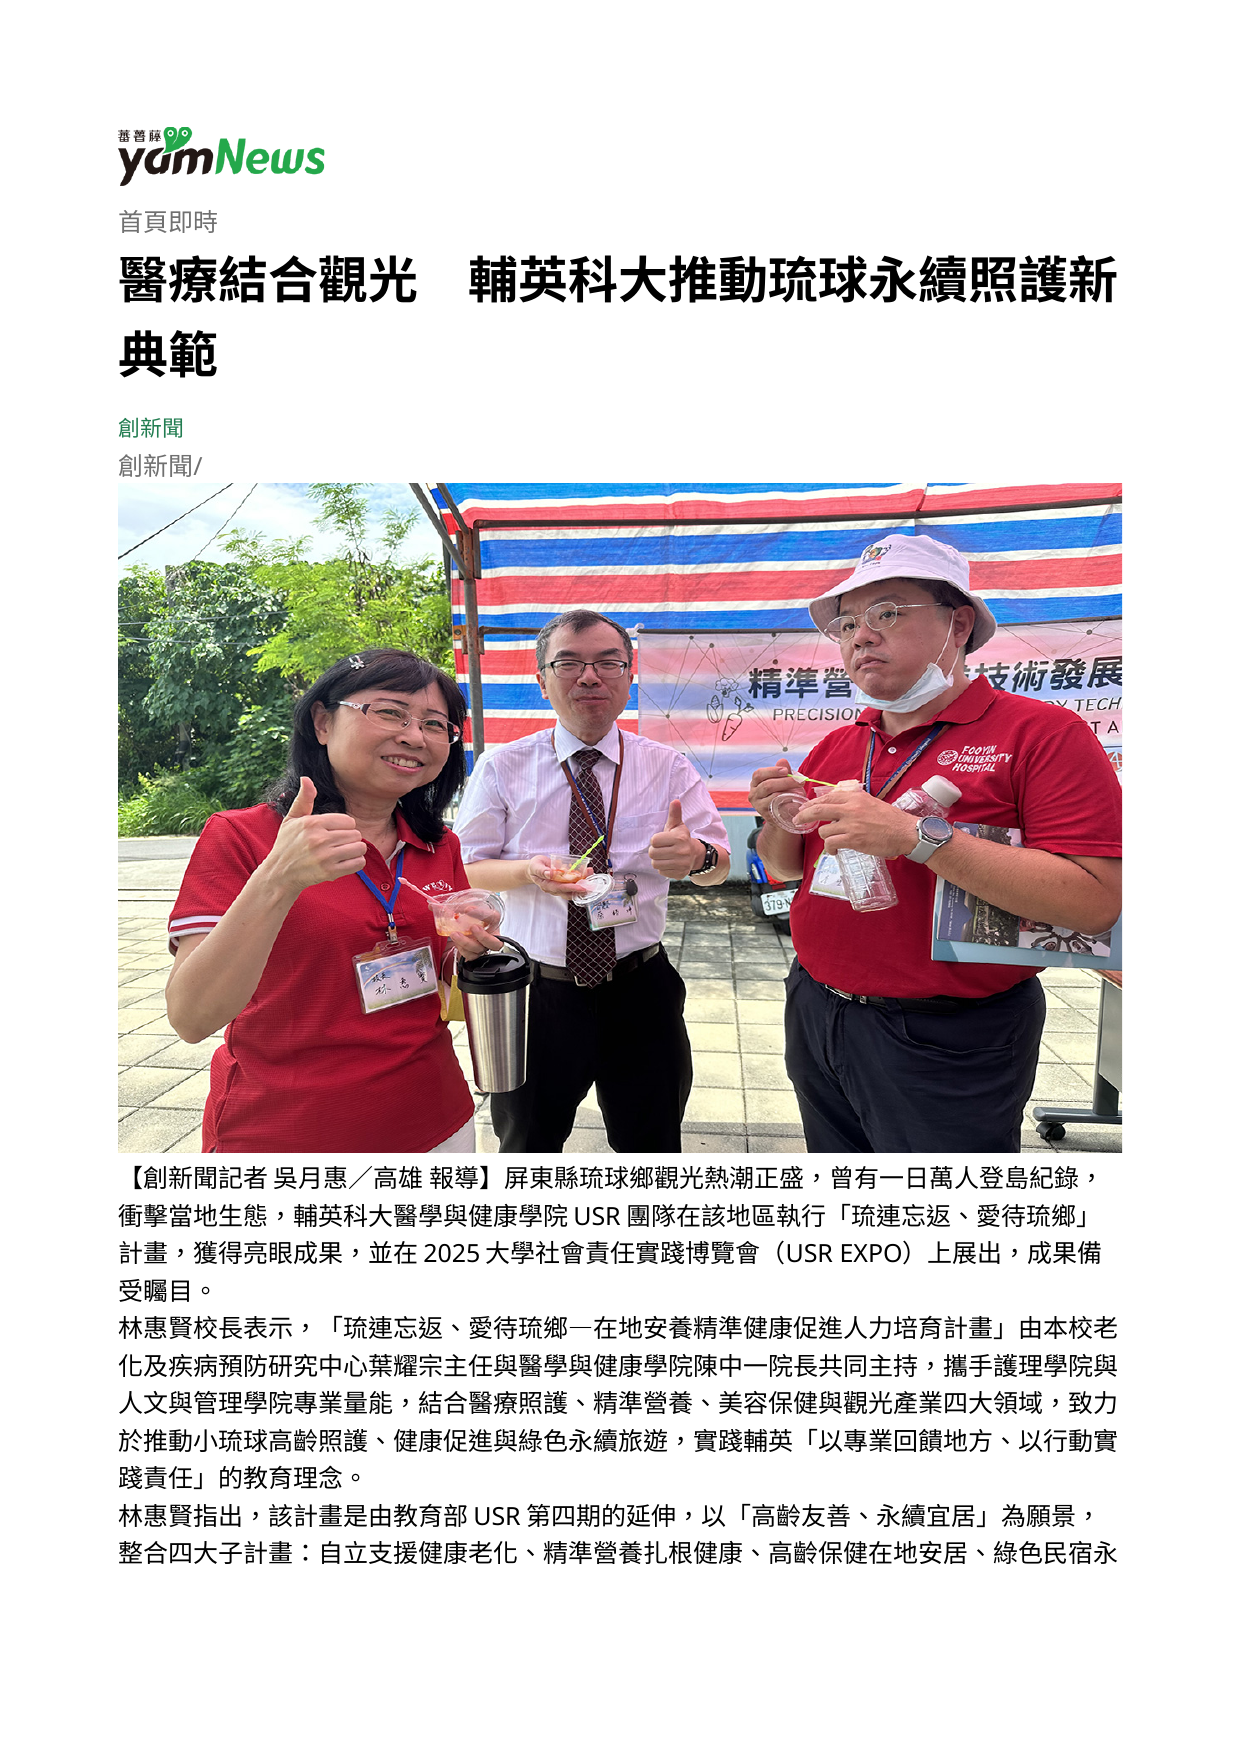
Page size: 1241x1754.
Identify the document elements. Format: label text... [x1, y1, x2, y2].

text 創新聞 [118, 408, 1122, 446]
text 創新聞/ [118, 446, 1122, 483]
picture [118, 127, 325, 186]
picture [118, 483, 1123, 1153]
text 林惠賢校長表示，「琉連忘返、愛待琉鄉—在地安養精準健康促進人力培育計畫」由本校老化及疾病預防研究中心葉耀宗主任與醫學與健康學院陳中一院長共同主持，攜手護理學院與人文與管理學院專業量能，結合醫療照護、精準營養、美容保健與觀光產業四大領域，致力於推動小琉球高齡照護、健康促進與綠色永續旅遊，實踐輔英「以專業回饋地方、以行動實踐責任」的教育理念。 [118, 1308, 1122, 1496]
text 【創新聞記者 吳月惠／高雄 報導】屏東縣琉球鄉觀光熱潮正盛，曾有一日萬人登島紀錄，衝擊當地生態，輔英科大醫學與健康學院USR團隊在該地區執行「琉連忘返、愛待琉鄉」計畫，獲得亮眼成果，並在2025大學社會責任實踐博覽會（USR EXPO）上展出，成果備受矚目。 [118, 1158, 1122, 1308]
text 首頁即時 [118, 202, 1122, 239]
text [118, 1496, 1122, 1571]
text 醫療結合觀光 輔英科大推動琉球永續照護新典範 [118, 239, 1122, 389]
